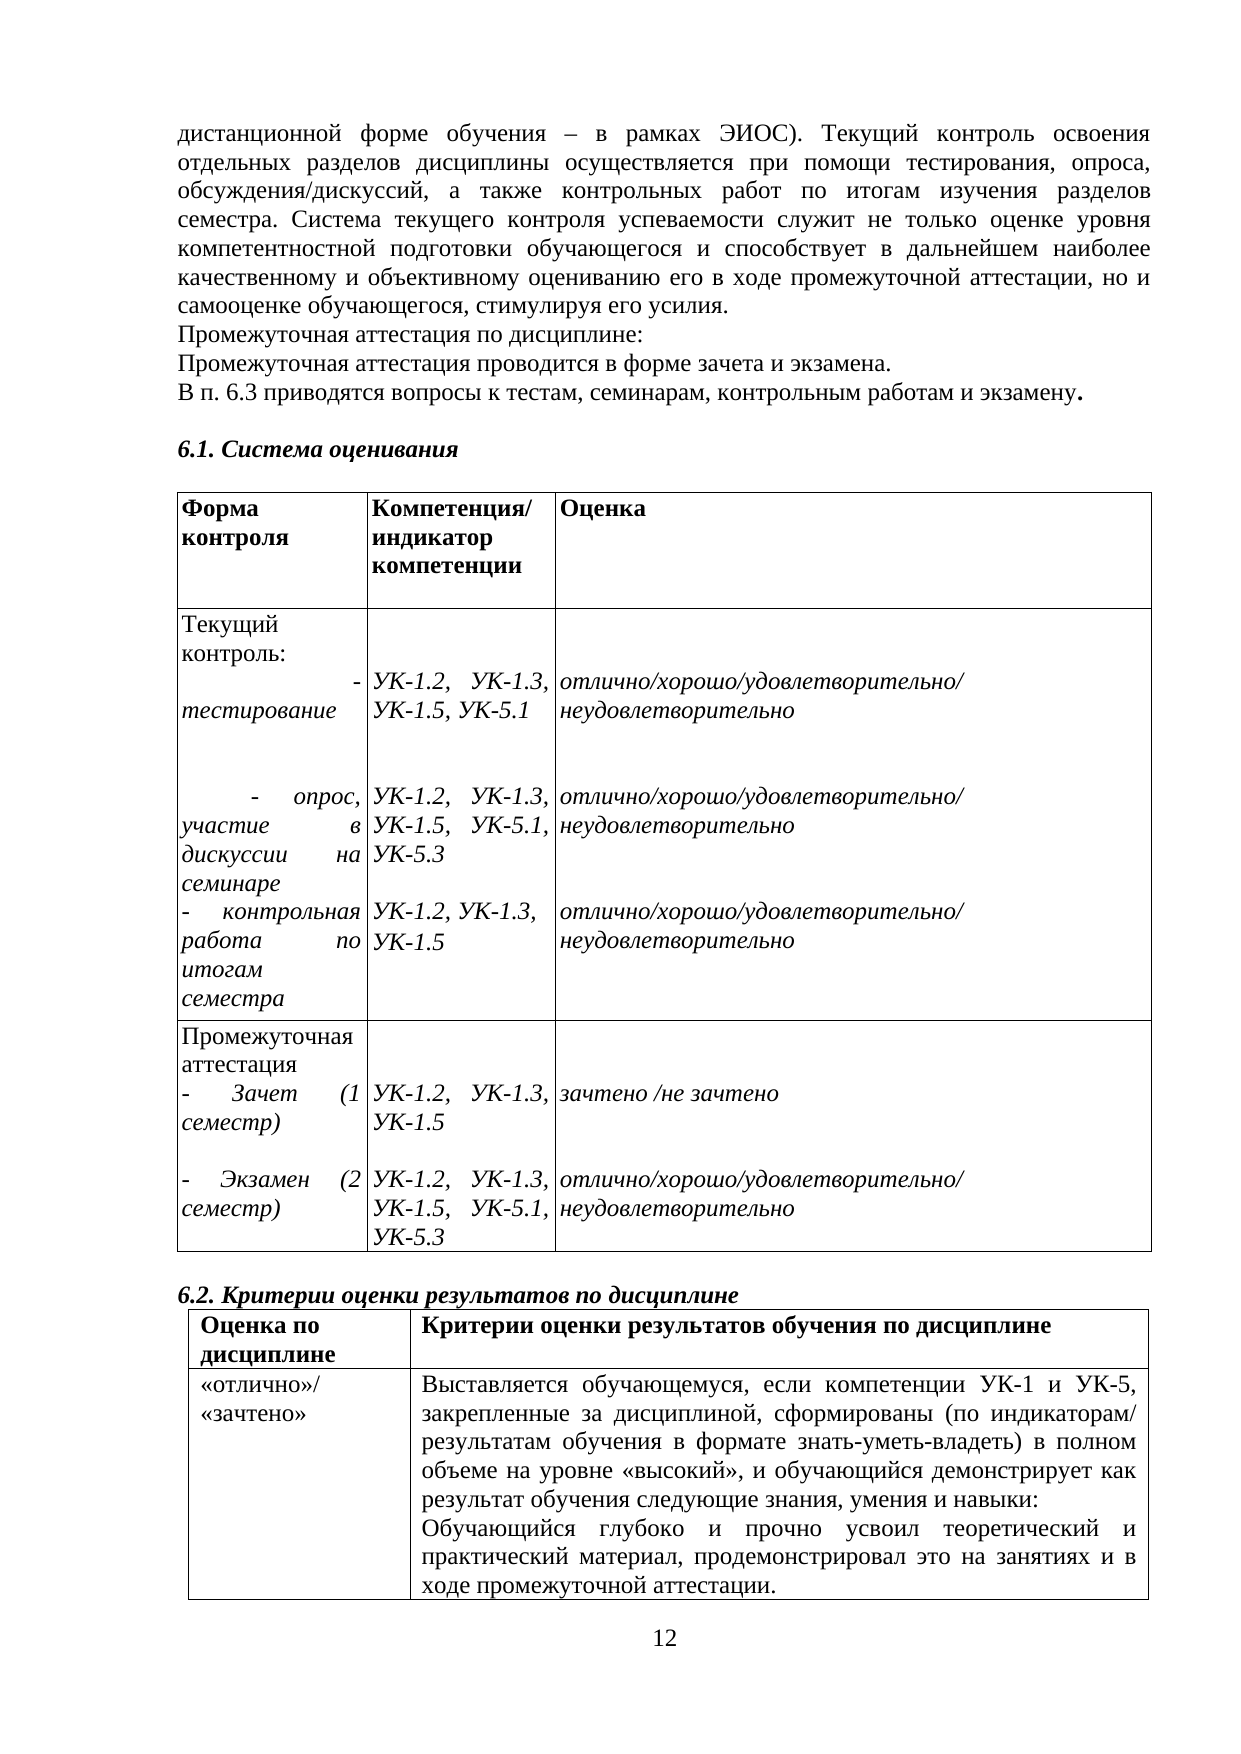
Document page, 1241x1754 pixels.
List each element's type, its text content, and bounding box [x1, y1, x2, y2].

table_cell - контрольная работа по итогам семестра [178, 896, 367, 1011]
table_header Форма контроля [178, 493, 367, 608]
table_cell [368, 609, 555, 666]
text 6.2. Критерии оценки результатов по дисциплине [177, 1281, 1152, 1309]
text 6.1. Система оценивания [177, 434, 1152, 463]
table_cell УК-1.2, УК-1.3, УК-1.5, УК-5.1, УК-5.3 [368, 781, 555, 896]
text В п. 6.3 приводятся вопросы к тестам, семинарам, контрольным работам и экзамену. [177, 377, 1152, 406]
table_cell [411, 1369, 1148, 1599]
table_cell - опрос, участие в дискуссии на семинаре [178, 781, 367, 896]
text Промежуточная аттестация по дисциплине: [177, 319, 1152, 348]
table_header Компетенция/ индикатор компетенции [368, 493, 555, 608]
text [177, 118, 1152, 319]
table_header Оценка по дисциплине [189, 1310, 410, 1368]
table_cell - тестирование [178, 666, 367, 781]
table_cell «отлично»/ «зачтено» [189, 1369, 410, 1599]
table_cell УК-1.2, УК-1.3, УК-1.5 УК-1.2, УК-1.3, УК-1.5, УК-5.1, УК-5.3 [368, 1021, 555, 1251]
table_cell отлично/хорошо/удовлетворительно/неудовлетворительно [556, 896, 1151, 1011]
table_cell зачтено /не зачтено отлично/хорошо/удовлетворительно/неудовлетворительно [556, 1021, 1151, 1251]
table_cell Текущий контроль: [178, 609, 367, 666]
table_cell отлично/хорошо/удовлетворительно/неудовлетворительно [556, 781, 1151, 896]
text Промежуточная аттестация проводится в форме зачета и экзамена. [177, 348, 1152, 377]
table_cell [556, 609, 1151, 666]
table_header Оценка [556, 493, 1151, 608]
table_header Критерии оценки результатов обучения по дисциплине [411, 1310, 1148, 1368]
table_cell [556, 1011, 1151, 1020]
table_cell УК-1.2, УК-1.3, УК-1.5 [368, 896, 555, 1011]
table_cell Промежуточная аттестация - Зачет (1 семестр) - Экзамен (2 семестр) [178, 1021, 367, 1251]
table_cell отлично/хорошо/удовлетворительно/неудовлетворительно [556, 666, 1151, 781]
table_cell [178, 1011, 367, 1020]
table_cell УК-1.2, УК-1.3, УК-1.5, УК-5.1 [368, 666, 555, 781]
table_cell [368, 1011, 555, 1020]
